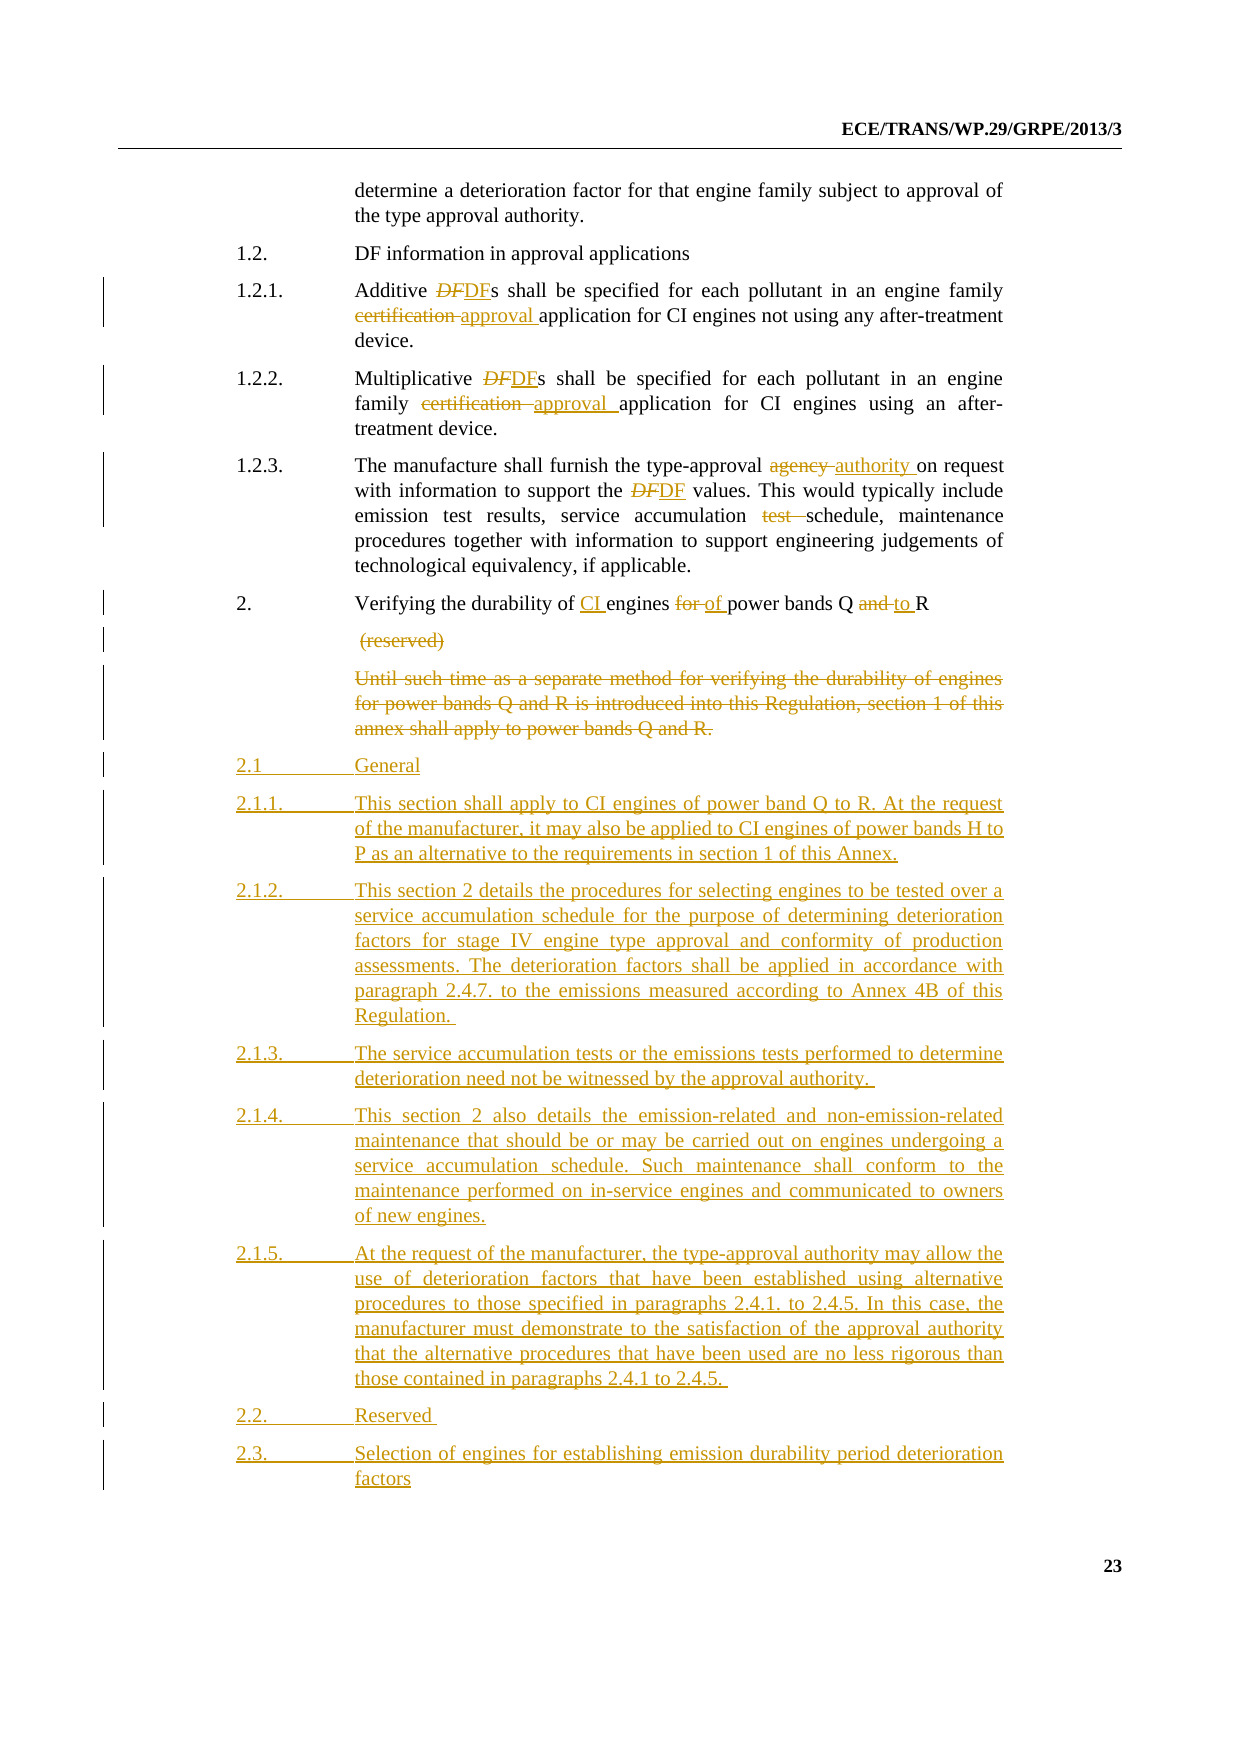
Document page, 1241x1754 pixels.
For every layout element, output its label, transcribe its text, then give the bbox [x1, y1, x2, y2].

text 1.2. DF information in approval applications [236, 240, 1004, 265]
text 1.2.3. The manufacture shall furnish the type-approval on request with information to support the values. This would typically include emission test results, service accumulation schedule, maintenance procedures together with information to support engineering judgements of technological equivalency, if applicable. [236, 452, 1004, 577]
text 2. Verifying the durability of engines power bands Q R [236, 590, 1004, 615]
text 1.2.2. Multiplicative s shall be specified for each pollutant in an engine family application for CI engines using an after-treatment device. [236, 365, 1004, 440]
text 1.2.1. Additive s shall be specified for each pollutant in an engine family application for CI engines not using any after-treatment device. [236, 277, 1004, 352]
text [236, 177, 1004, 227]
